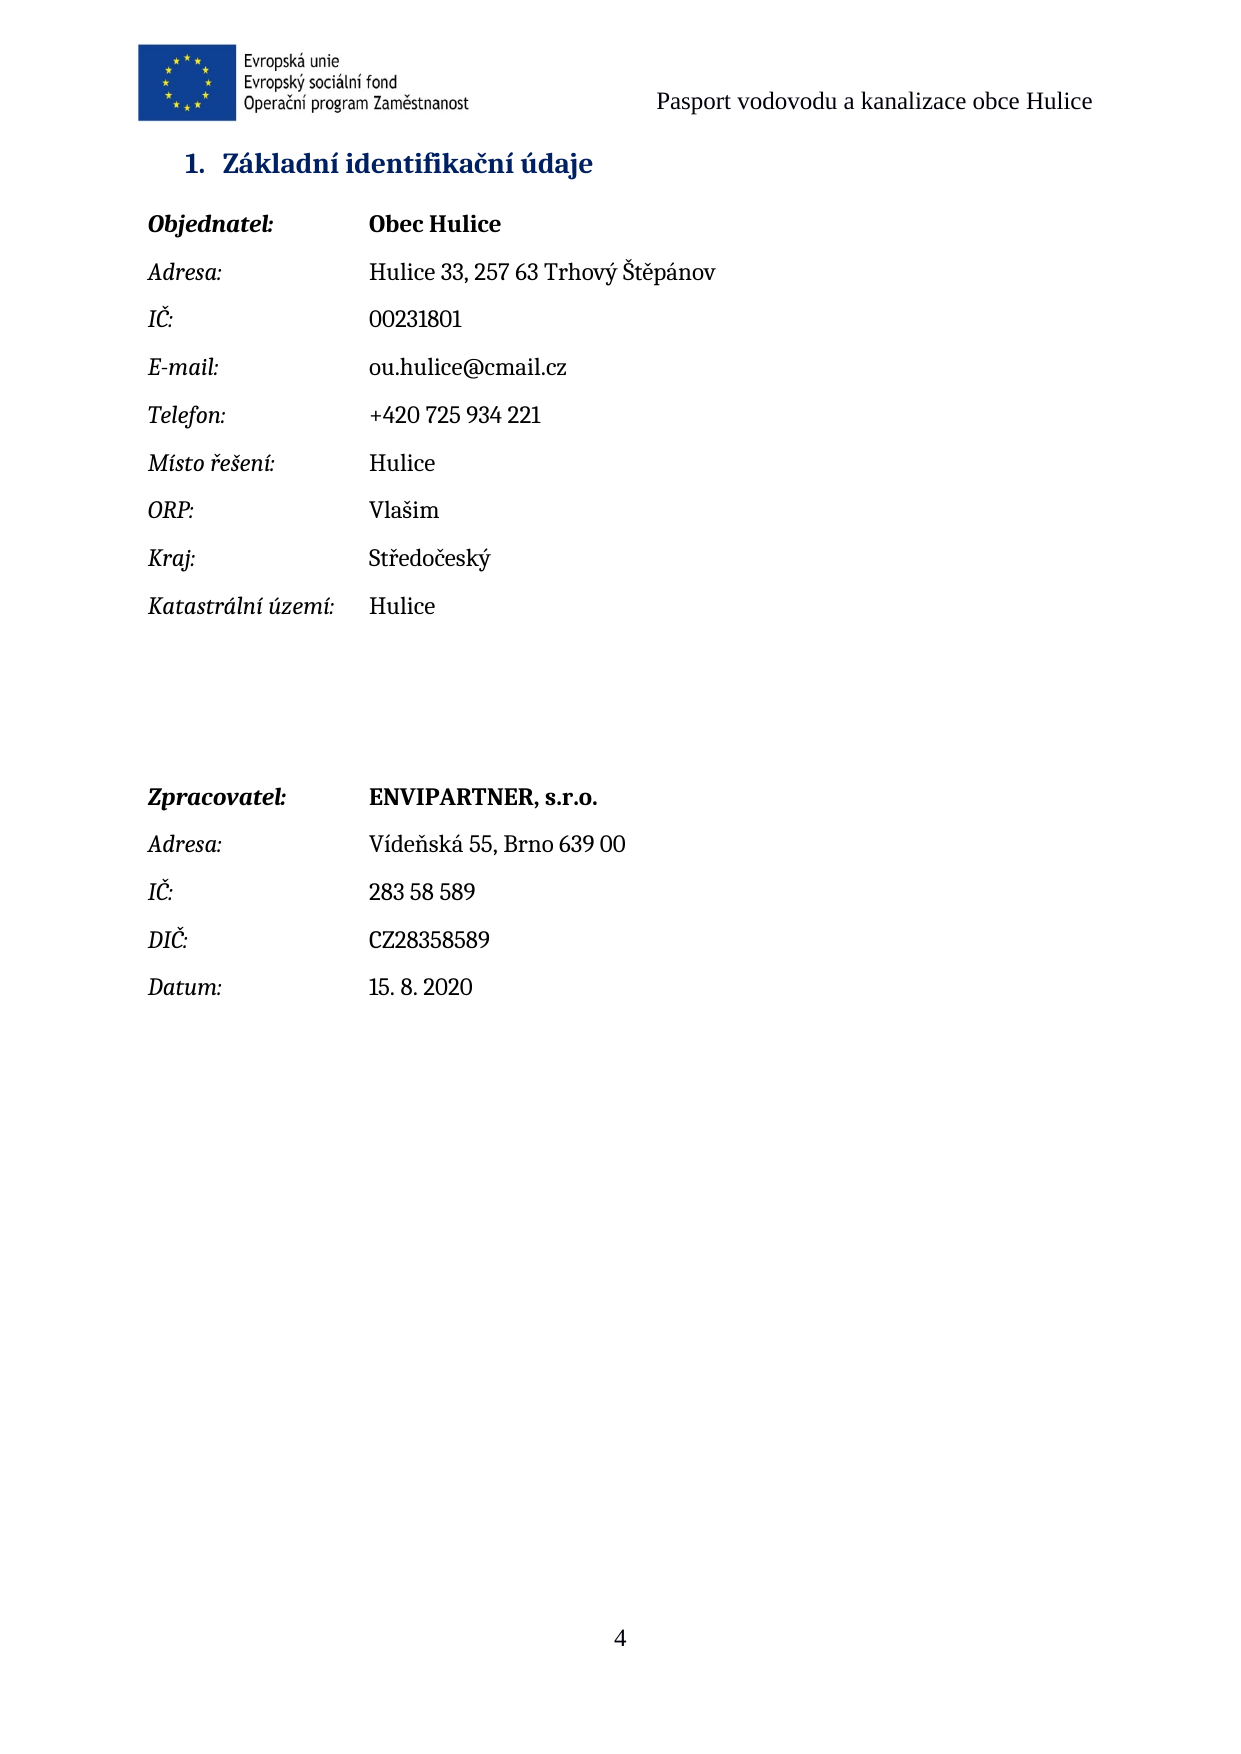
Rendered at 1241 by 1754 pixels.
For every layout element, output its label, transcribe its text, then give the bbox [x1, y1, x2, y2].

text Zpracovatel: ENVIPARTNER, s.r.o. [148, 782, 1092, 811]
text Telefon: +420 725 934 221 [148, 401, 1092, 429]
text Katastrální území: Hulice [148, 592, 1092, 620]
text DIČ: CZ28358589 [148, 926, 1092, 954]
text Adresa: Vídeňská 55, Brno 639 00 [148, 830, 1092, 859]
text Místo řešení: Hulice [148, 448, 1092, 477]
text E-mail: ou.hulice@cmail.cz [148, 353, 1092, 382]
picture [136, 42, 469, 123]
text Objednatel: Obec Hulice [148, 210, 1092, 239]
subtitle Základní identifikační údaje [185, 148, 1092, 181]
text ORP: Vlašim [148, 496, 1092, 525]
text Datum: 15. 8. 2020 [148, 973, 1092, 1002]
text IČ: 283 58 589 [148, 878, 1092, 907]
text Adresa: Hulice 33, 257 63 Trhový Štěpánov [148, 258, 1092, 286]
text IČ: 00231801 [148, 305, 1092, 334]
text Kraj: Středočeský [148, 544, 1092, 573]
